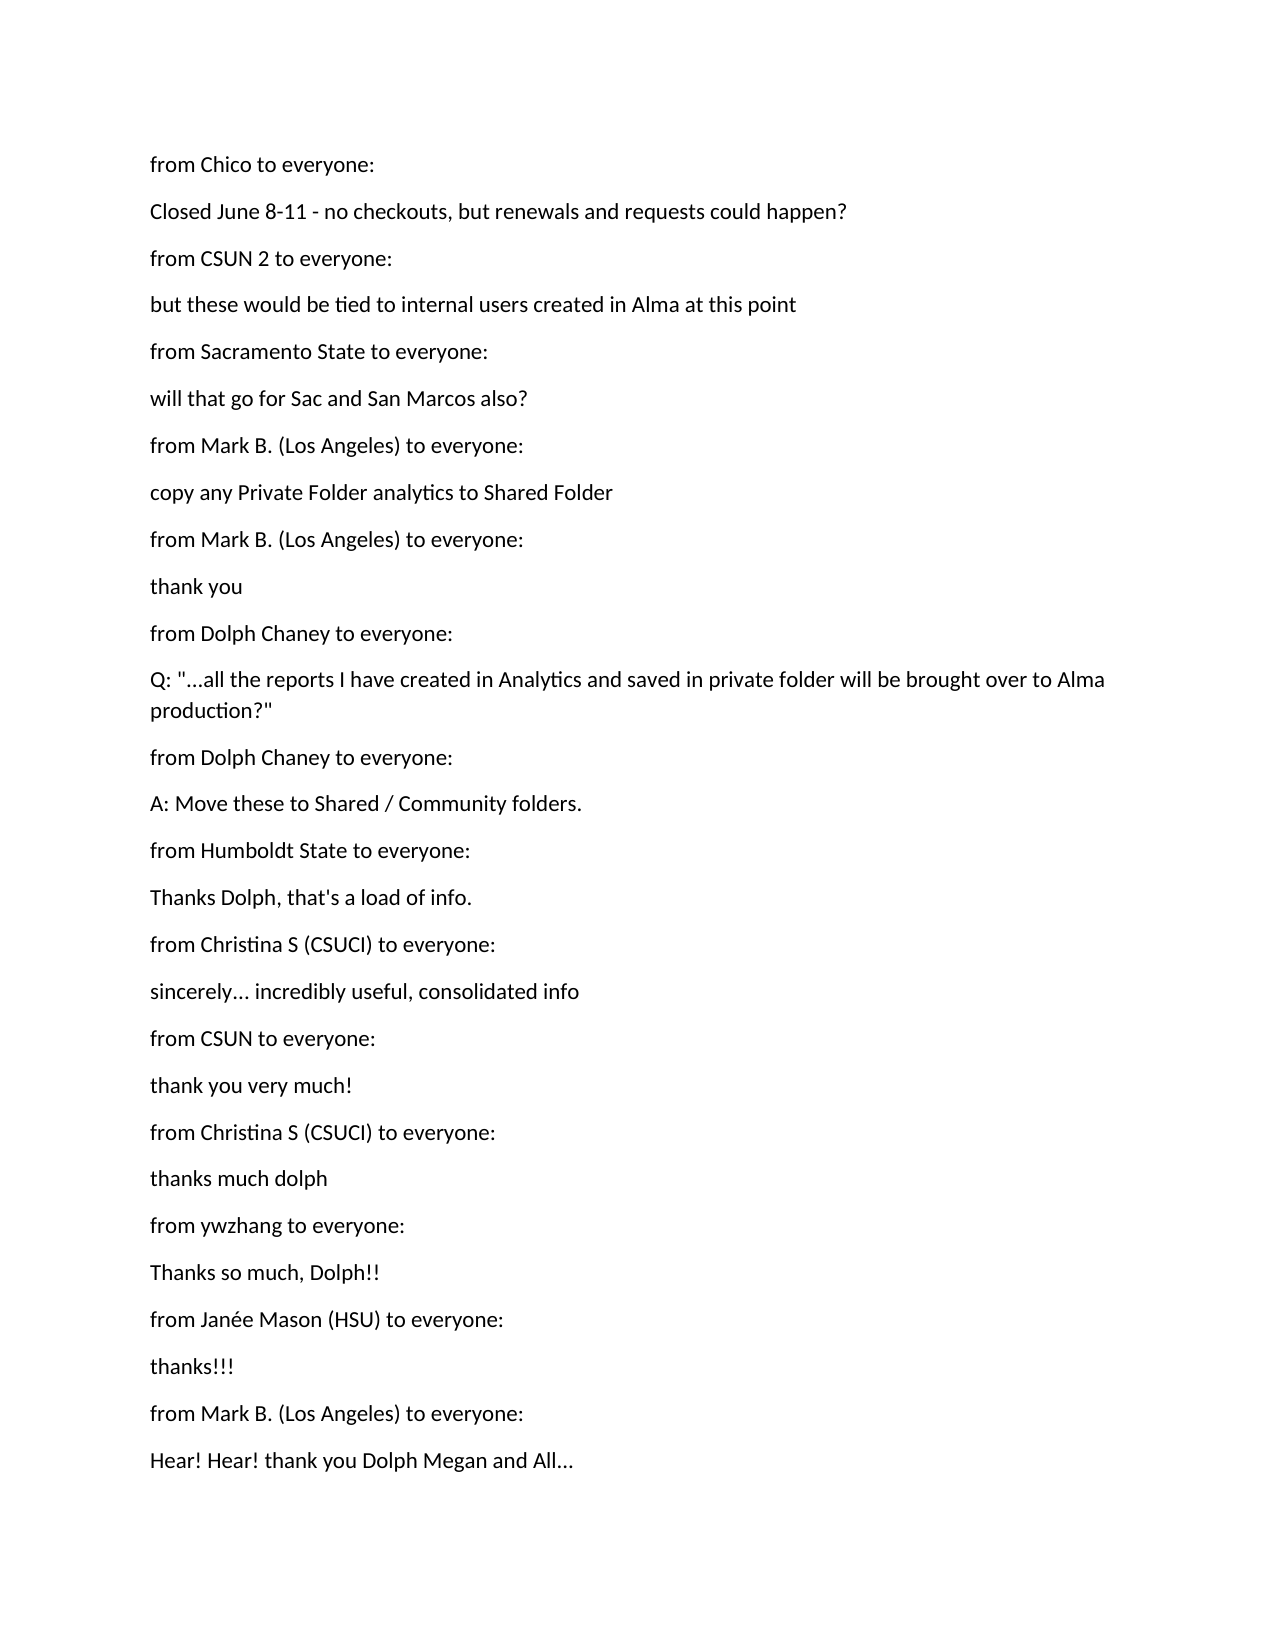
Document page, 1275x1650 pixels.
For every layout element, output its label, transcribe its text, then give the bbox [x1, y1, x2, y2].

text Closed June 8-11 - no checkouts, but renewals and requests could happen? [150, 197, 1125, 225]
text Thanks so much, Dolph!! [150, 1258, 1125, 1286]
text but these would be tied to internal users created in Alma at this point [150, 291, 1125, 319]
text will that go for Sac and San Marcos also? [150, 384, 1125, 412]
text thank you very much! [150, 1071, 1125, 1099]
text from Christina S (CSUCI) to everyone: [150, 930, 1125, 958]
text from CSUN to everyone: [150, 1024, 1125, 1052]
text from Sacramento State to everyone: [150, 337, 1125, 366]
text from ywzhang to everyone: [150, 1211, 1125, 1239]
text from Mark B. (Los Angeles) to everyone: [150, 1399, 1125, 1427]
text copy any Private Folder analytics to Shared Folder [150, 478, 1125, 506]
text thanks much dolph [150, 1164, 1125, 1193]
text from Dolph Chaney to everyone: [150, 619, 1125, 647]
text Hear! Hear! thank you Dolph Megan and All... [150, 1446, 1125, 1474]
text thank you [150, 572, 1125, 600]
text from CSUN 2 to everyone: [150, 244, 1125, 272]
text from Chico to everyone: [150, 150, 1125, 178]
text from Janée Mason (HSU) to everyone: [150, 1305, 1125, 1333]
text from Mark B. (Los Angeles) to everyone: [150, 431, 1125, 459]
text from Christina S (CSUCI) to everyone: [150, 1118, 1125, 1146]
text sincerely... incredibly useful, consolidated info [150, 977, 1125, 1005]
text Thanks Dolph, that's a load of info. [150, 883, 1125, 911]
text from Humboldt State to everyone: [150, 836, 1125, 864]
text from Mark B. (Los Angeles) to everyone: [150, 525, 1125, 553]
text A: Move these to Shared / Community folders. [150, 789, 1125, 818]
text thanks!!! [150, 1352, 1125, 1380]
text Q: "...all the reports I have created in Analytics and saved in private folder will be brought over to Alma production?" [150, 666, 1125, 724]
text from Dolph Chaney to everyone: [150, 743, 1125, 771]
